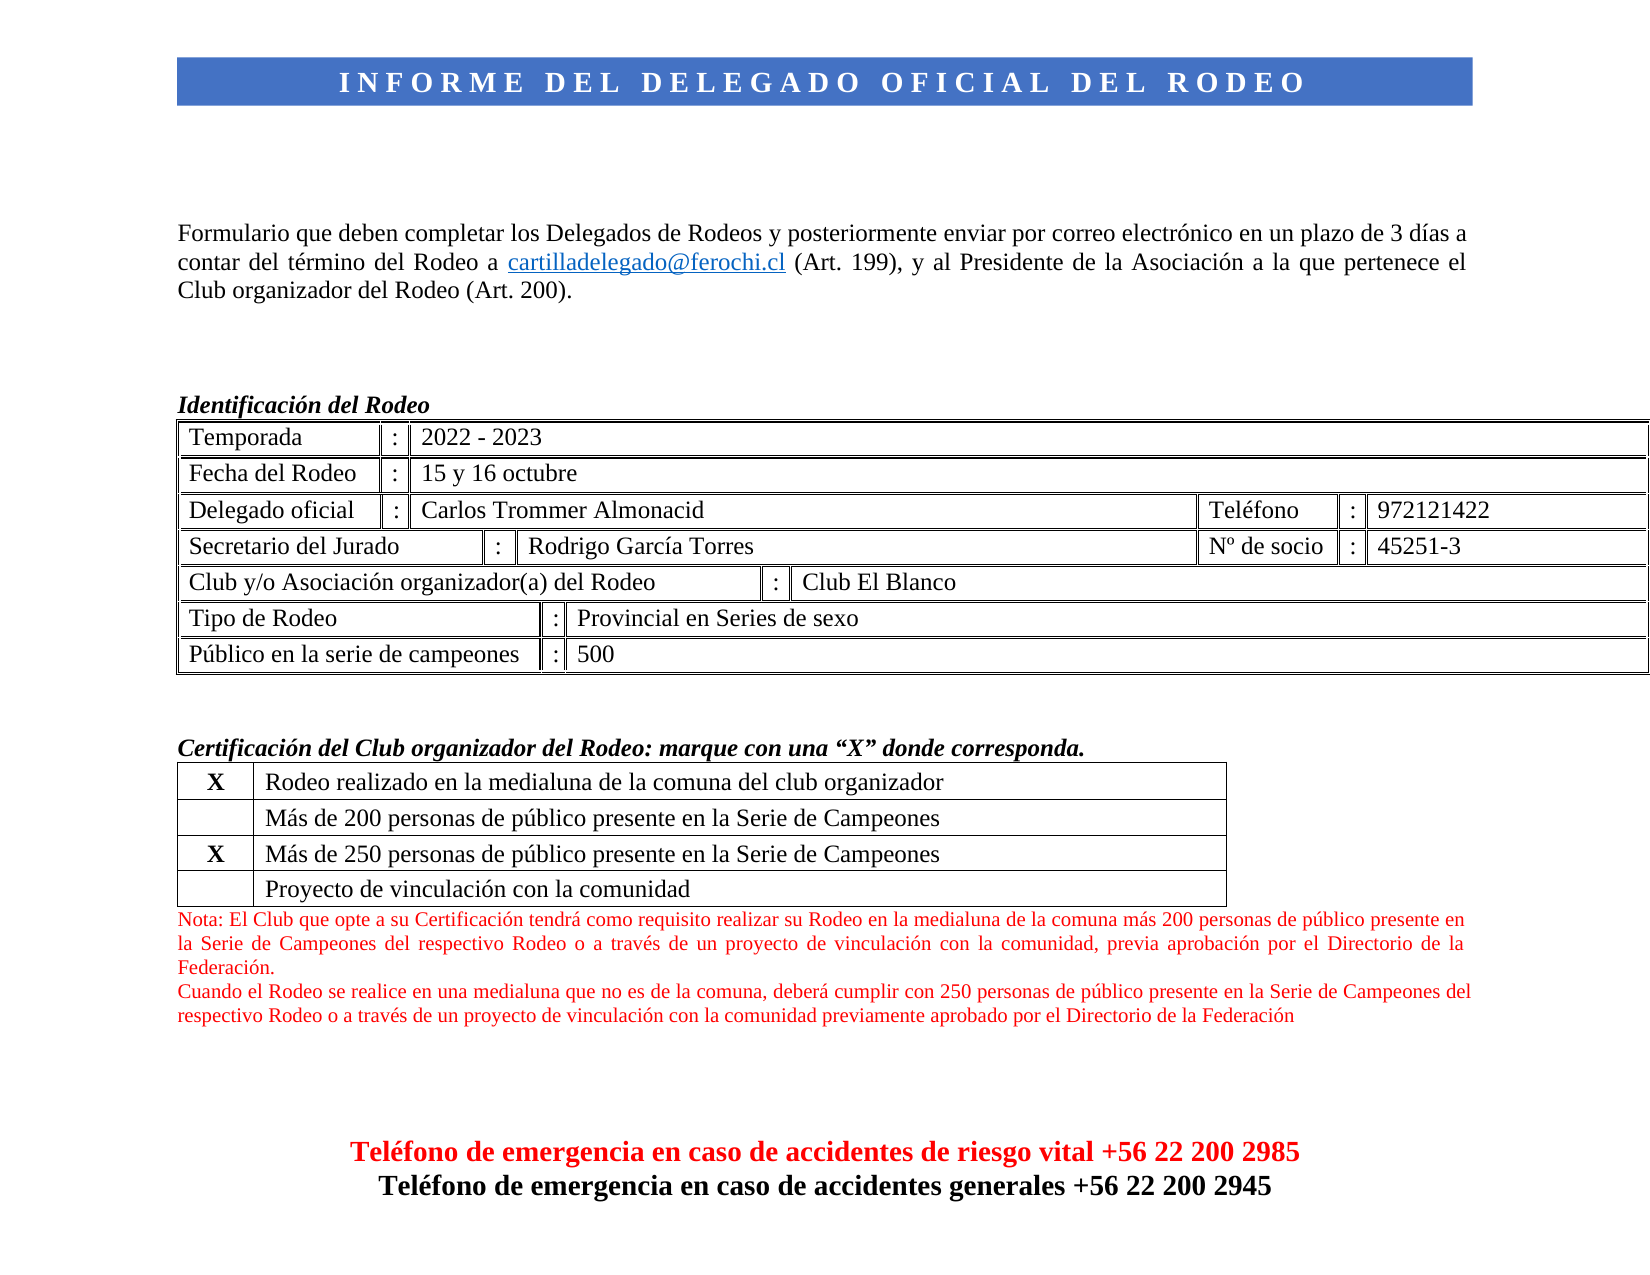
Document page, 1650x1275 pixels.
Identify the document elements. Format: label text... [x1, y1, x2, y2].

text Certificación del Club organizador del Rodeo: marque con una “X” donde corresponda. [177, 733, 1473, 762]
table_cell Secretario del Jurado [179, 528, 482, 564]
table_header : [380, 420, 410, 455]
table_header 2022 - 2023 [410, 420, 1650, 455]
table_cell Nº de socio [1199, 531, 1337, 564]
table_cell Rodrigo García Torres [518, 531, 1196, 564]
table_cell Club y/o Asociación organizador(a) del Rodeo [177, 564, 761, 600]
text Nota: El Club que opte a su Certificación tendrá como requisito realizar su Rodeo en la medialuna de la comuna más 200 personas de público presente en la Serie de Campeones del respectivo Rodeo o a través de un proyecto de vinculación con la comunidad, previa aprobación por el Directorio de la Federación. [177, 907, 1467, 979]
table_cell : [763, 567, 789, 600]
text Identificación del Rodeo [177, 391, 1473, 419]
table_cell Club El Blanco [791, 564, 1650, 600]
table_cell Proyecto de vinculación con la comunidad [254, 871, 1226, 906]
table_cell 972121422 [1368, 492, 1648, 528]
table_cell : [541, 636, 566, 672]
table_cell X [178, 836, 253, 870]
table_cell Fecha del Rodeo [177, 455, 380, 492]
table_header Temporada [179, 423, 380, 455]
table_cell Teléfono [1199, 495, 1337, 528]
table_cell [178, 871, 253, 906]
table_cell 500 [566, 636, 1650, 672]
table_cell 15 y 16 octubre [410, 455, 1650, 492]
table_cell : [1340, 495, 1365, 528]
table_cell : [382, 459, 408, 492]
table_cell : [1340, 531, 1365, 564]
table_cell Más de 250 personas de público presente en la Serie de Campeones [254, 836, 1226, 870]
table_cell Público en la serie de campeones [177, 636, 541, 672]
table_cell Provincial en Series de sexo [566, 600, 1650, 636]
table_cell : [485, 531, 515, 564]
text Formulario que deben completar los Delegados de Rodeos y posteriormente enviar por correo electrónico en un plazo de 3 días a contar del término del Rodeo a cartilladelegado@ferochi.cl (Art. 199), y al Presidente de la Asociación a la que pertenece el Club organizador del Rodeo (Art. 200). [177, 218, 1467, 304]
table_cell Carlos Trommer Almonacid [411, 495, 1196, 528]
table_cell Delegado oficial [179, 492, 380, 528]
table_header X [178, 763, 253, 799]
table_cell [178, 800, 253, 835]
text Cuando el Rodeo se realice en una medialuna que no es de la comuna, deberá cumplir con 250 personas de público presente en la Serie de Campeones del respectivo Rodeo o a través de un proyecto de vinculación con la comunidad previamente aprobado por el Directorio de la Federación [177, 979, 1473, 1027]
table_header Rodeo realizado en la medialuna de la comuna del club organizador [254, 763, 1226, 799]
table_cell Tipo de Rodeo [177, 600, 541, 636]
table_cell Más de 200 personas de público presente en la Serie de Campeones [254, 800, 1226, 835]
table_cell : [383, 495, 408, 528]
table_cell : [543, 603, 564, 636]
table_cell 45251-3 [1368, 528, 1648, 564]
